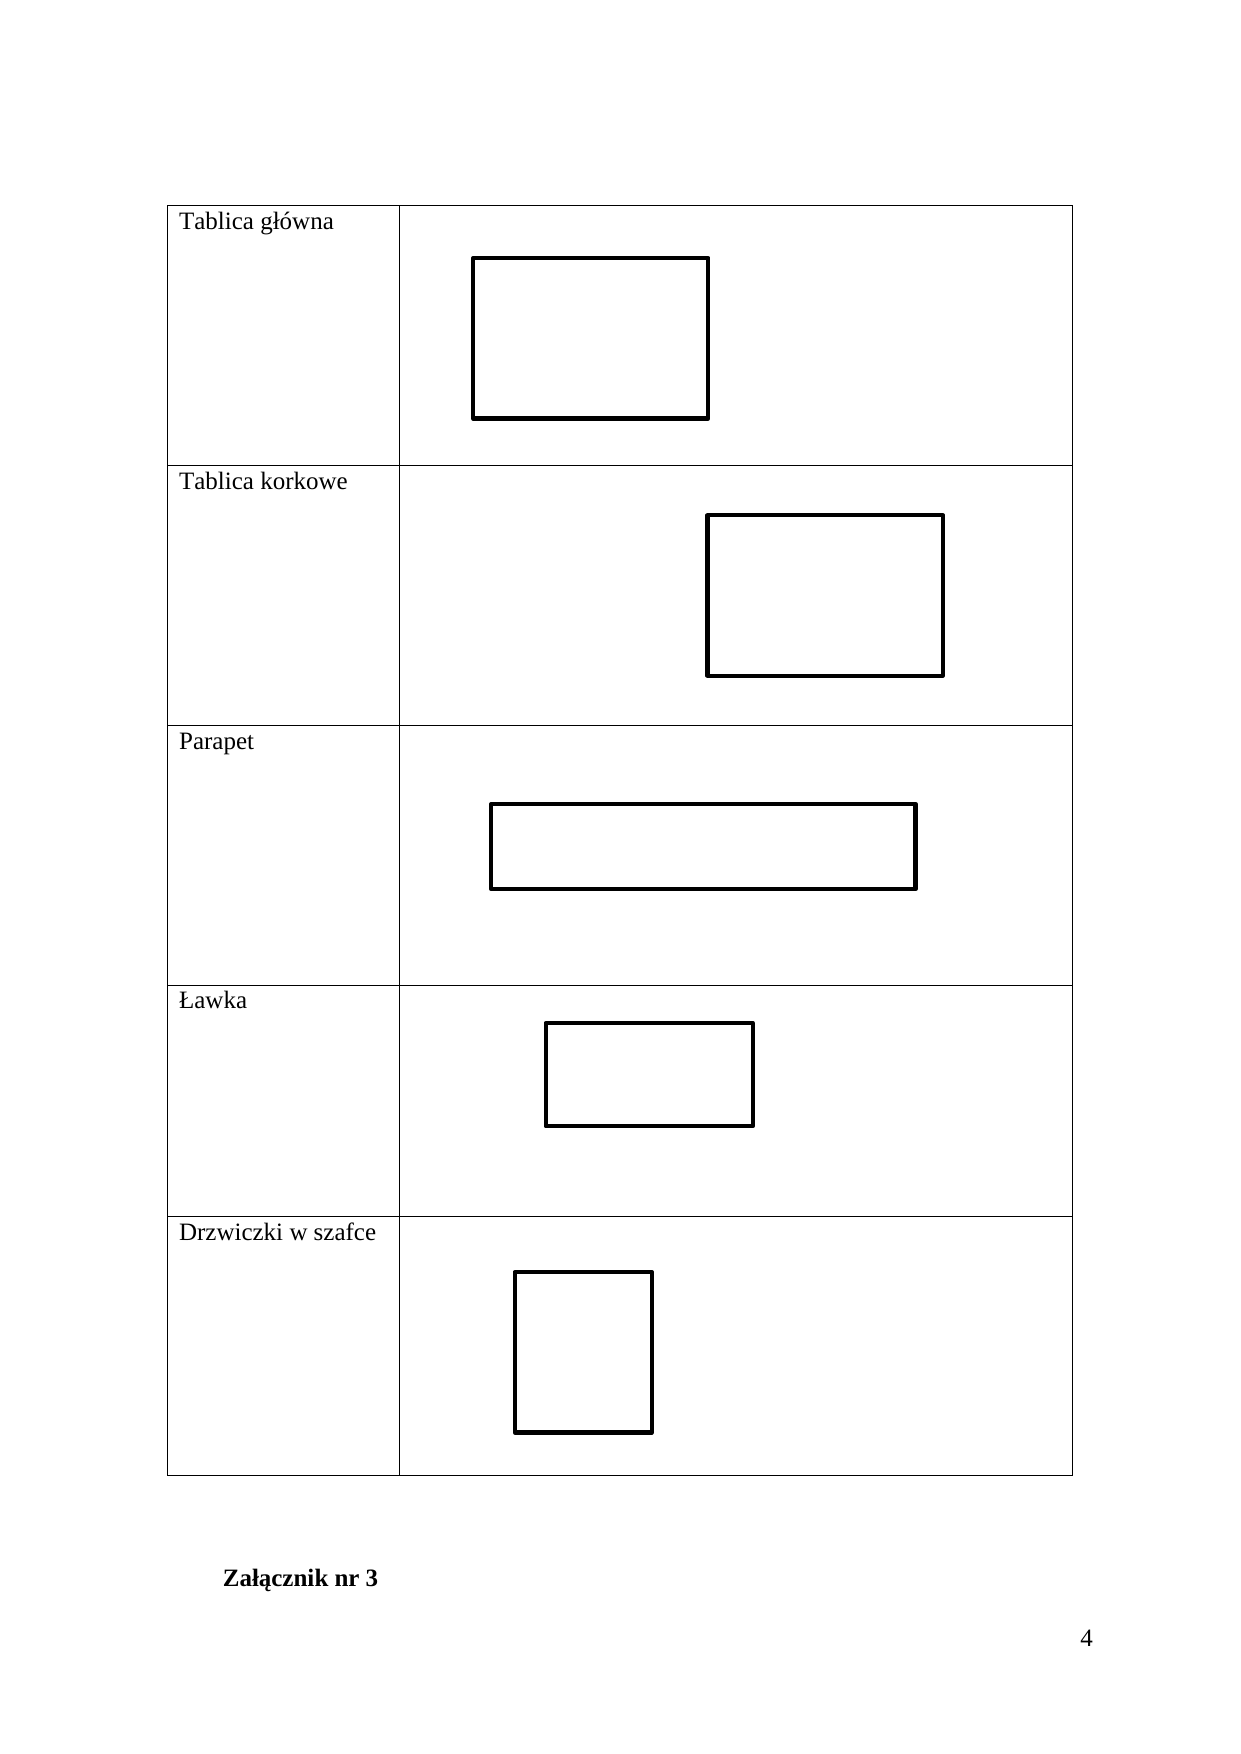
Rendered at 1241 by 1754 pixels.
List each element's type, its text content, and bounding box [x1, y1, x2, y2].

table_cell [400, 1217, 1072, 1475]
table_cell [400, 986, 1072, 1216]
list Załącznik nr 3 [223, 1563, 1093, 1591]
table_cell Parapet [168, 726, 399, 984]
table_cell [400, 466, 1072, 725]
table_cell Tablica korkowe [168, 466, 399, 725]
table_header Tablica główna [168, 206, 399, 465]
table_cell Ławka [168, 986, 399, 1216]
table_cell Drzwiczki w szafce [168, 1217, 399, 1475]
table_cell [400, 726, 1072, 984]
table_header [400, 206, 1072, 465]
